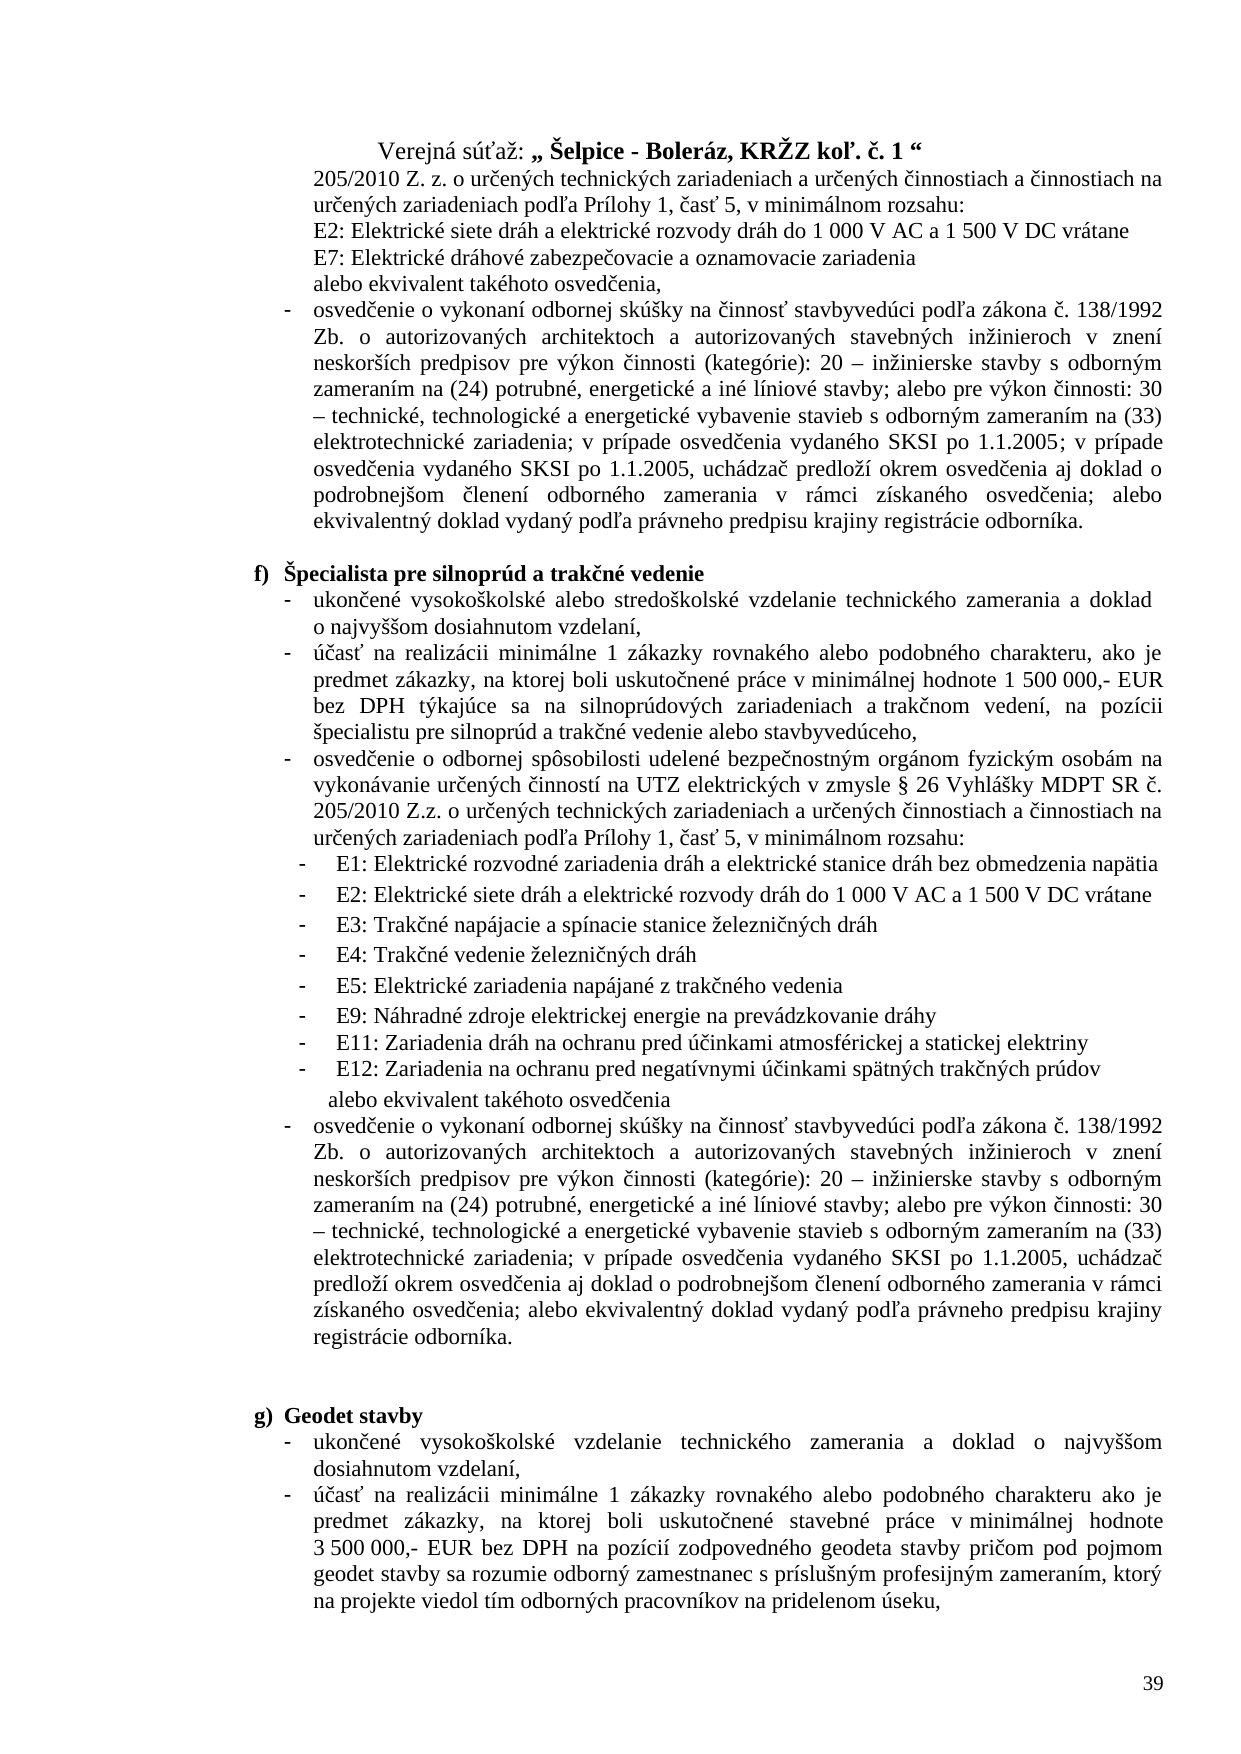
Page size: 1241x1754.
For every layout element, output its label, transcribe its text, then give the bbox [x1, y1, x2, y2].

list účasť na realizácii minimálne 1 zákazky rovnakého alebo podobného charakteru ako je predmet zákazky, na ktorej boli uskutočnené stavebné práce v minimálnej hodnote 3 500 000,- EUR bez DPH na pozícií zodpovedného geodeta stavby pričom pod pojmom geodet stavby sa rozumie odborný zamestnanec s príslušným profesijným zameraním, ktorý na projekte viedol tím odborných pracovníkov na pridelenom úseku, [283, 1481, 1163, 1613]
list účasť na realizácii minimálne 1 zákazky rovnakého alebo podobného charakteru, ako je predmet zákazky, na ktorej boli uskutočnené práce v minimálnej hodnote 1 500 000,- EUR bez DPH týkajúce sa na silnoprúdových zariadeniach a trakčnom vedení, na pozícii špecialistu pre silnoprúd a trakčné vedenie alebo stavbyvedúceho, [283, 639, 1163, 745]
list Geodet stavby [254, 1402, 1163, 1428]
list E9: Náhradné zdroje elektrickej energie na prevádzkovanie dráhy [298, 1002, 1163, 1029]
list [283, 164, 1163, 217]
list osvedčenie o vykonaní odbornej skúšky na činnosť stavbyvedúci podľa zákona č. 138/1992 Zb. o autorizovaných architektoch a autorizovaných stavebných inžinieroch v znení neskorších predpisov pre výkon činnosti (kategórie): 20 – inžinierske stavby s odborným zameraním na (24) potrubné, energetické a iné líniové stavby; alebo pre výkon činnosti: 30 – technické, technologické a energetické vybavenie stavieb s odborným zameraním na (33) elektrotechnické zariadenia; v prípade osvedčenia vydaného SKSI po 1.1.2005; v prípade osvedčenia vydaného SKSI po 1.1.2005, uchádzač predloží okrem osvedčenia aj doklad o podrobnejšom členení odborného zamerania v rámci získaného osvedčenia; alebo ekvivalentný doklad vydaný podľa právneho predpisu krajiny registrácie odborníka. [283, 296, 1163, 534]
list ukončené vysokoškolské vzdelanie technického zamerania a doklad o najvyššom dosiahnutom vzdelaní, [283, 1428, 1163, 1481]
list E2: Elektrické siete dráh a elektrické rozvody dráh do 1 000 V AC a 1 500 V DC vrátane [298, 881, 1163, 907]
list osvedčenie o vykonaní odbornej skúšky na činnosť stavbyvedúci podľa zákona č. 138/1992 Zb. o autorizovaných architektoch a autorizovaných stavebných inžinieroch v znení neskorších predpisov pre výkon činnosti (kategórie): 20 – inžinierske stavby s odborným zameraním na (24) potrubné, energetické a iné líniové stavby; alebo pre výkon činnosti: 30 – technické, technologické a energetické vybavenie stavieb s odborným zameraním na (33) elektrotechnické zariadenia; v prípade osvedčenia vydaného SKSI po 1.1.2005, uchádzač predloží okrem osvedčenia aj doklad o podrobnejšom členení odborného zamerania v rámci získaného osvedčenia; alebo ekvivalentný doklad vydaný podľa právneho predpisu krajiny registrácie odborníka. [283, 1112, 1163, 1349]
text E7: Elektrické dráhové zabezpečovacie a oznamovacie zariadenia [313, 244, 1163, 270]
list E3: Trakčné napájacie a spínacie stanice železničných dráh [298, 911, 1163, 937]
list E1: Elektrické rozvodné zariadenia dráh a elektrické stanice dráh bez obmedzenia napätia [298, 850, 1163, 877]
list alebo ekvivalent takéhoto osvedčenia, [313, 270, 1163, 296]
list E5: Elektrické zariadenia napájané z trakčného vedenia [298, 972, 1163, 998]
list ukončené vysokoškolské alebo stredoškolské vzdelanie technického zamerania a doklad o najvyššom dosiahnutom vzdelaní, [283, 586, 1163, 639]
list alebo ekvivalent takéhoto osvedčenia [328, 1086, 1163, 1112]
list E4: Trakčné vedenie železničných dráh [298, 941, 1163, 968]
list Špecialista pre silnoprúd a trakčné vedenie [254, 560, 1163, 586]
list E11: Zariadenia dráh na ochranu pred účinkami atmosférickej a statickej elektriny [298, 1029, 1163, 1055]
list E12: Zariadenia na ochranu pred negatívnymi účinkami spätných trakčných prúdov [298, 1055, 1163, 1082]
text E2: Elektrické siete dráh a elektrické rozvody dráh do 1 000 V AC a 1 500 V DC vrátane [313, 217, 1163, 244]
